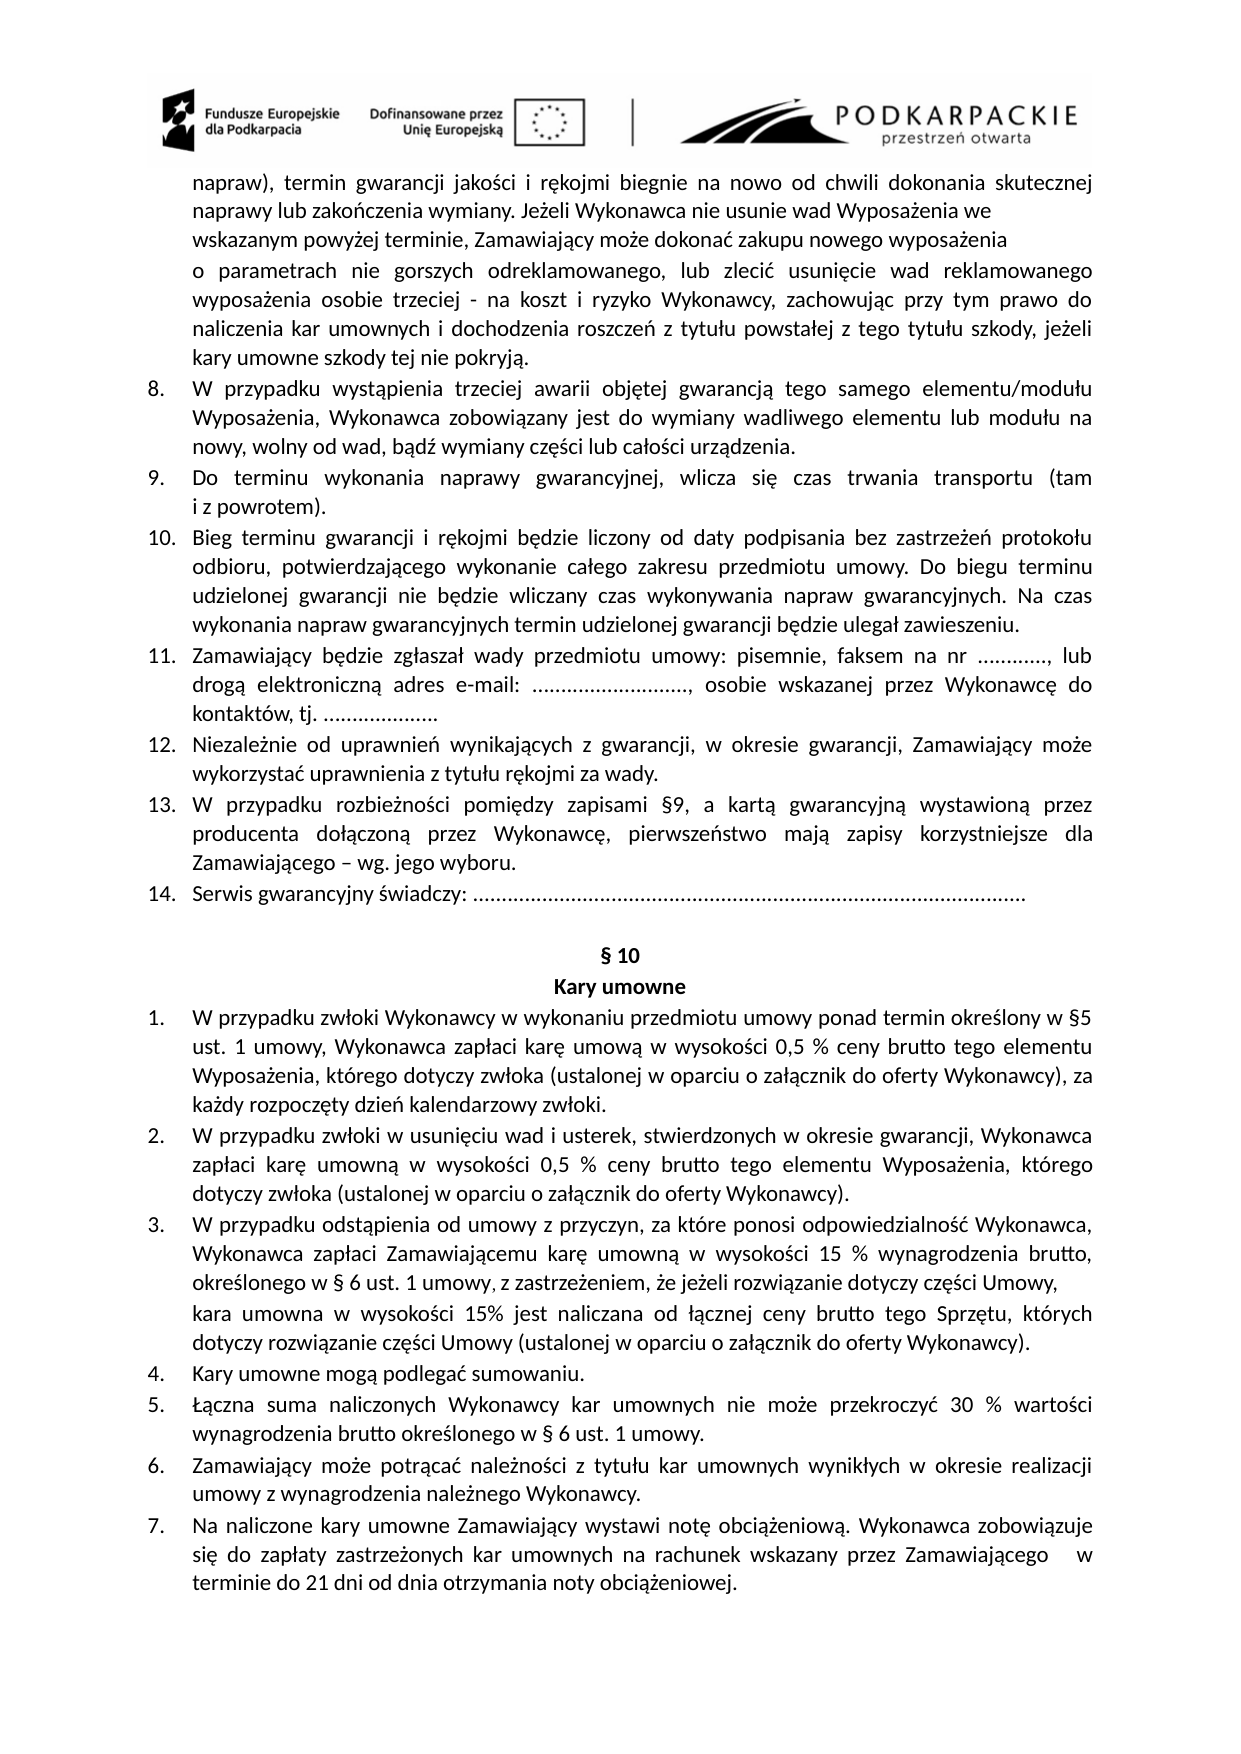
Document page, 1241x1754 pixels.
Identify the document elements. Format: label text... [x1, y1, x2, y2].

list Serwis gwarancyjny świadczy: ................................................................................................ [147, 879, 1094, 907]
list Bieg terminu gwarancji i rękojmi będzie liczony od daty podpisania bez zastrzeżeń protokołu odbioru, potwierdzającego wykonanie całego zakresu przedmiotu umowy. Do biegu terminu udzielonej gwarancji nie będzie wliczany czas wykonywania napraw gwarancyjnych. Na czas wykonania napraw gwarancyjnych termin udzielonej gwarancji będzie ulegał zawieszeniu. [147, 523, 1094, 638]
list W przypadku odstąpienia od umowy z przyczyn, za które ponosi odpowiedzialność Wykonawca, Wykonawca zapłaci Zamawiającemu karę umowną w wysokości 15 % wynagrodzenia brutto, określonego w § 6 ust. 1 umowy, z zastrzeżeniem, że jeżeli rozwiązanie dotyczy części Umowy, [147, 1210, 1094, 1296]
picture [147, 73, 1093, 168]
list Na naliczone kary umowne Zamawiający wystawi notę obciążeniową. Wykonawca zobowiązuje się do zapłaty zastrzeżonych kar umownych na rachunek wskazany przez Zamawiającego w terminie do 21 dni od dnia otrzymania noty obciążeniowej. [147, 1511, 1094, 1597]
list W przypadku zwłoki Wykonawcy w wykonaniu przedmiotu umowy ponad termin określony w §5 ust. 1 umowy, Wykonawca zapłaci karę umową w wysokości 0,5 % ceny brutto tego elementu Wyposażenia, którego dotyczy zwłoka (ustalonej w oparciu o załącznik do oferty Wykonawcy), za każdy rozpoczęty dzień kalendarzowy zwłoki. [147, 1003, 1094, 1118]
text o parametrach nie gorszych odreklamowanego, lub zlecić usunięcie wad reklamowanego wyposażenia osobie trzeciej - na koszt i ryzyko Wykonawcy, zachowując przy tym prawo do naliczenia kar umownych i dochodzenia roszczeń z tytułu powstałej z tego tytułu szkody, jeżeli kary umowne szkody tej nie pokryją. [192, 257, 1094, 371]
list Niezależnie od uprawnień wynikających z gwarancji, w okresie gwarancji, Zamawiający może wykorzystać uprawnienia z tytułu rękojmi za wady. [147, 730, 1094, 787]
list Do terminu wykonania naprawy gwarancyjnej, wlicza się czas trwania transportu (tam i z powrotem). [147, 463, 1094, 520]
list Zamawiający może potrącać należności z tytułu kar umownych wynikłych w okresie realizacji umowy z wynagrodzenia należnego Wykonawcy. [147, 1451, 1094, 1508]
subtitle Kary umowne [554, 972, 1098, 1000]
list W przypadku wystąpienia trzeciej awarii objętej gwarancją tego samego elementu/modułu Wyposażenia, Wykonawca zobowiązany jest do wymiany wadliwego elementu lub modułu na nowy, wolny od wad, bądź wymiany części lub całości urządzenia. [147, 374, 1094, 460]
text wskazanym powyżej terminie, Zamawiający może dokonać zakupu nowego wyposażenia [192, 225, 1094, 253]
text kara umowna w wysokości 15% jest naliczana od łącznej ceny brutto tego Sprzętu, których dotyczy rozwiązanie części Umowy (ustalonej w oparciu o załącznik do oferty Wykonawcy). [192, 1299, 1094, 1356]
text § 10 [600, 941, 1095, 969]
list W przypadku zwłoki w usunięciu wad i usterek, stwierdzonych w okresie gwarancji, Wykonawca zapłaci karę umowną w wysokości 0,5 % ceny brutto tego elementu Wyposażenia, którego dotyczy zwłoka (ustalonej w oparciu o załącznik do oferty Wykonawcy). [147, 1121, 1094, 1207]
list Zamawiający będzie zgłaszał wady przedmiotu umowy: pisemnie, faksem na nr ............, lub drogą elektroniczną adres e-mail: ..........................., osobie wskazanej przez Wykonawcę do kontaktów, tj. .................... [147, 641, 1094, 727]
list Łączna suma naliczonych Wykonawcy kar umownych nie może przekroczyć 30 % wartości wynagrodzenia brutto określonego w § 6 ust. 1 umowy. [147, 1391, 1094, 1447]
list W przypadku rozbieżności pomiędzy zapisami §9, a kartą gwarancyjną wystawioną przez producenta dołączoną przez Wykonawcę, pierwszeństwo mają zapisy korzystniejsze dla Zamawiającego – wg. jego wyboru. [147, 790, 1094, 876]
list Kary umowne mogą podlegać sumowaniu. [147, 1359, 1094, 1387]
